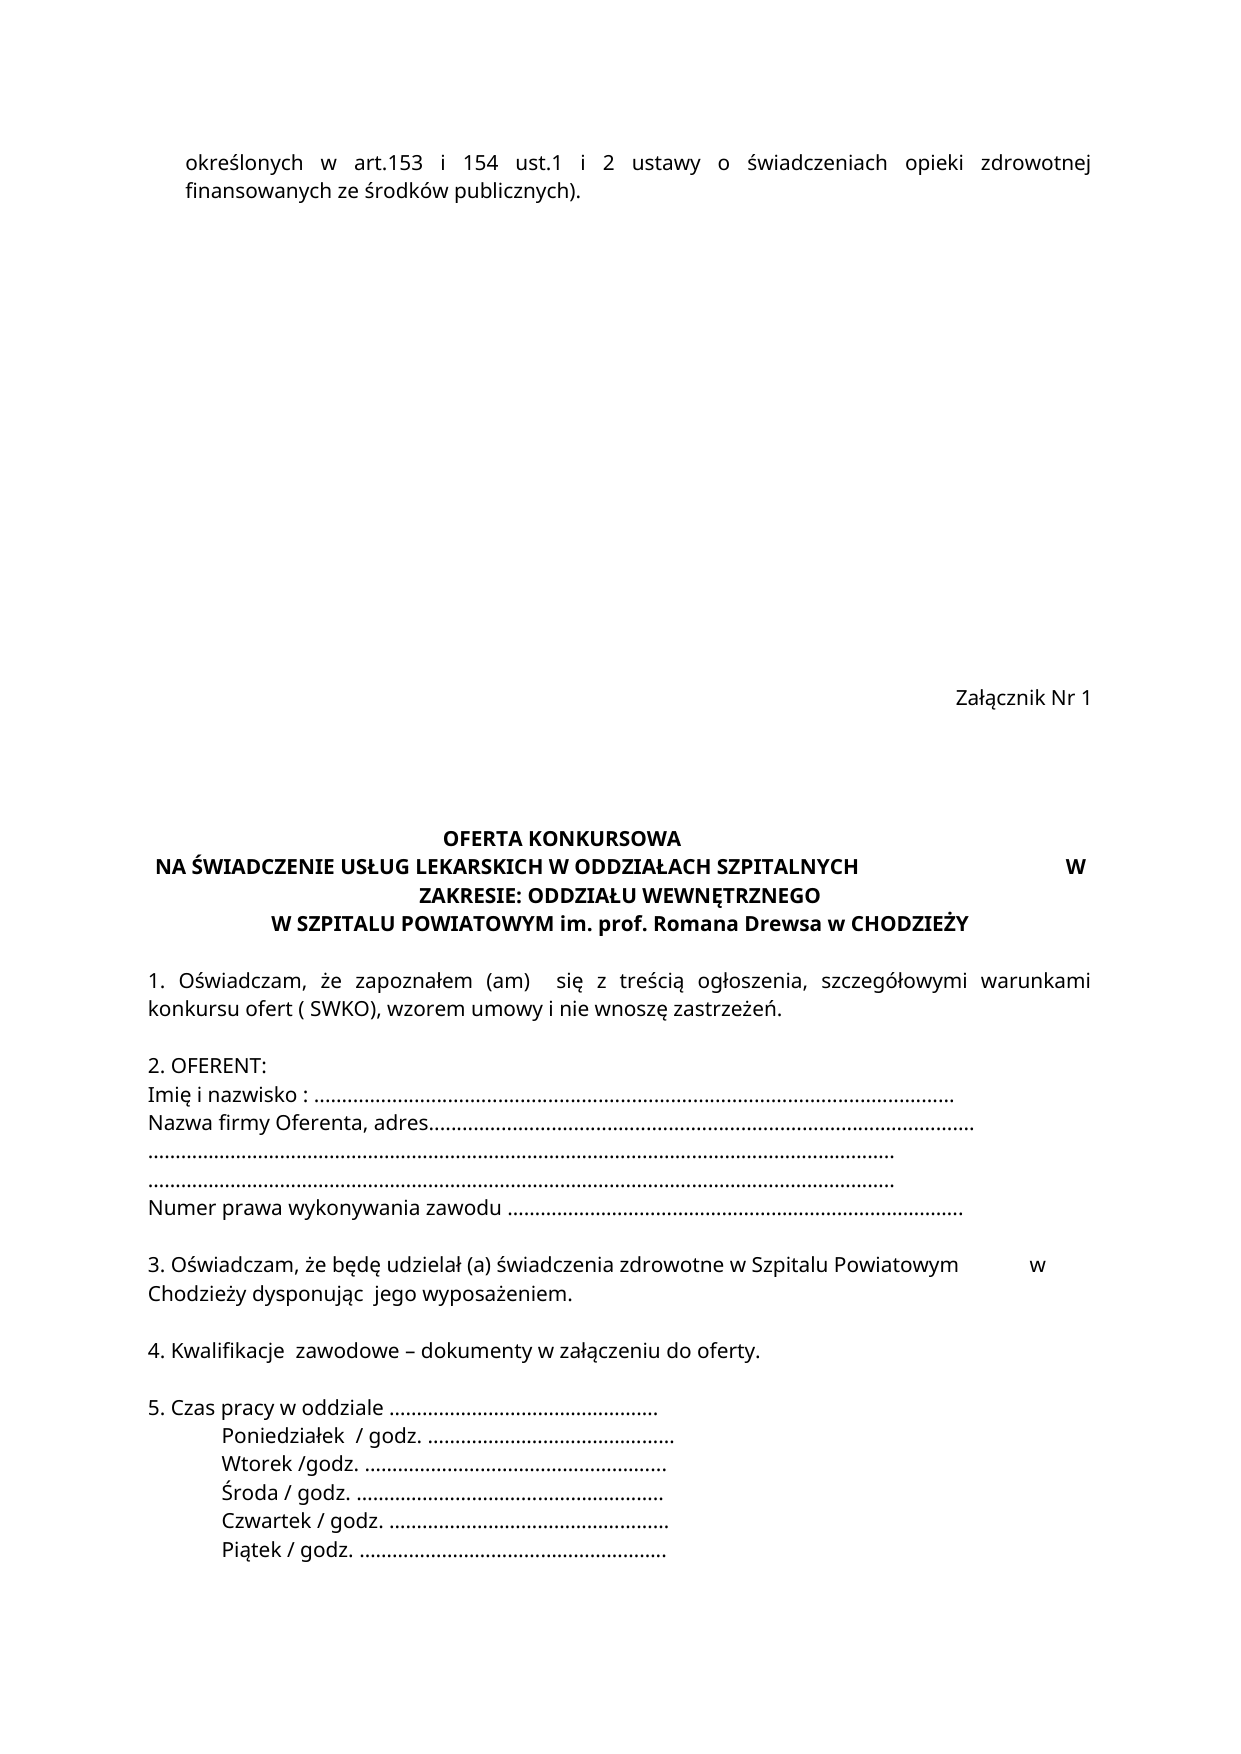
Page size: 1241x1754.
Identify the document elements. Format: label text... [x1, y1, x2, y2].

subtitle OFERTA KONKURSOWA [369, 824, 1093, 852]
text 1. Oświadczam, że zapoznałem (am) się z treścią ogłoszenia, szczegółowymi warunkami konkursu ofert ( SWKO), wzorem umowy i nie wnoszę zastrzeżeń. [148, 966, 1093, 1023]
text Nazwa firmy Oferenta, adres.................................................................................................. [148, 1108, 1093, 1137]
text Poniedziałek / godz. ……………………………………… [148, 1421, 1093, 1449]
text Imię i nazwisko : ................................................................................................................... [148, 1080, 1093, 1108]
text Środa / godz. ……………………………………………….. [148, 1478, 1093, 1506]
text Czwartek / godz. …………………………………………… [148, 1506, 1093, 1535]
text 3. Oświadczam, że będę udzielał (a) świadczenia zdrowotne w Szpitalu Powiatowym w Chodzieży dysponując jego wyposażeniem. [148, 1250, 1093, 1307]
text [185, 148, 1093, 204]
subtitle W SZPITALU POWIATOWYM im. prof. Romana Drewsa w CHODZIEŻY [148, 909, 1093, 938]
text Wtorek /godz. …………………………………………….... [148, 1449, 1093, 1478]
text Piątek / godz. ……………………………………………….. [148, 1535, 1093, 1563]
text NA ŚWIADCZENIE USŁUG LEKARSKICH W ODDZIAŁACH SZPITALNYCH W ZAKRESIE: ODDZIAŁU WEWNĘTRZNEGO [148, 852, 1093, 909]
text …………………………………………………………………………………………………………..………….. [148, 1137, 1093, 1165]
text 5. Czas pracy w oddziale …………………………………………. [148, 1393, 1093, 1421]
text Numer prawa wykonywania zawodu …………………………………………………………………...….. [148, 1193, 1093, 1222]
subtitle Załącznik Nr 1 [369, 683, 1093, 711]
text ……………………………………………………………………………………………………………..……….. [148, 1165, 1093, 1193]
text 2. OFERENT: [148, 1051, 1093, 1080]
text 4. Kwalifikacje zawodowe – dokumenty w załączeniu do oferty. [148, 1336, 1093, 1364]
